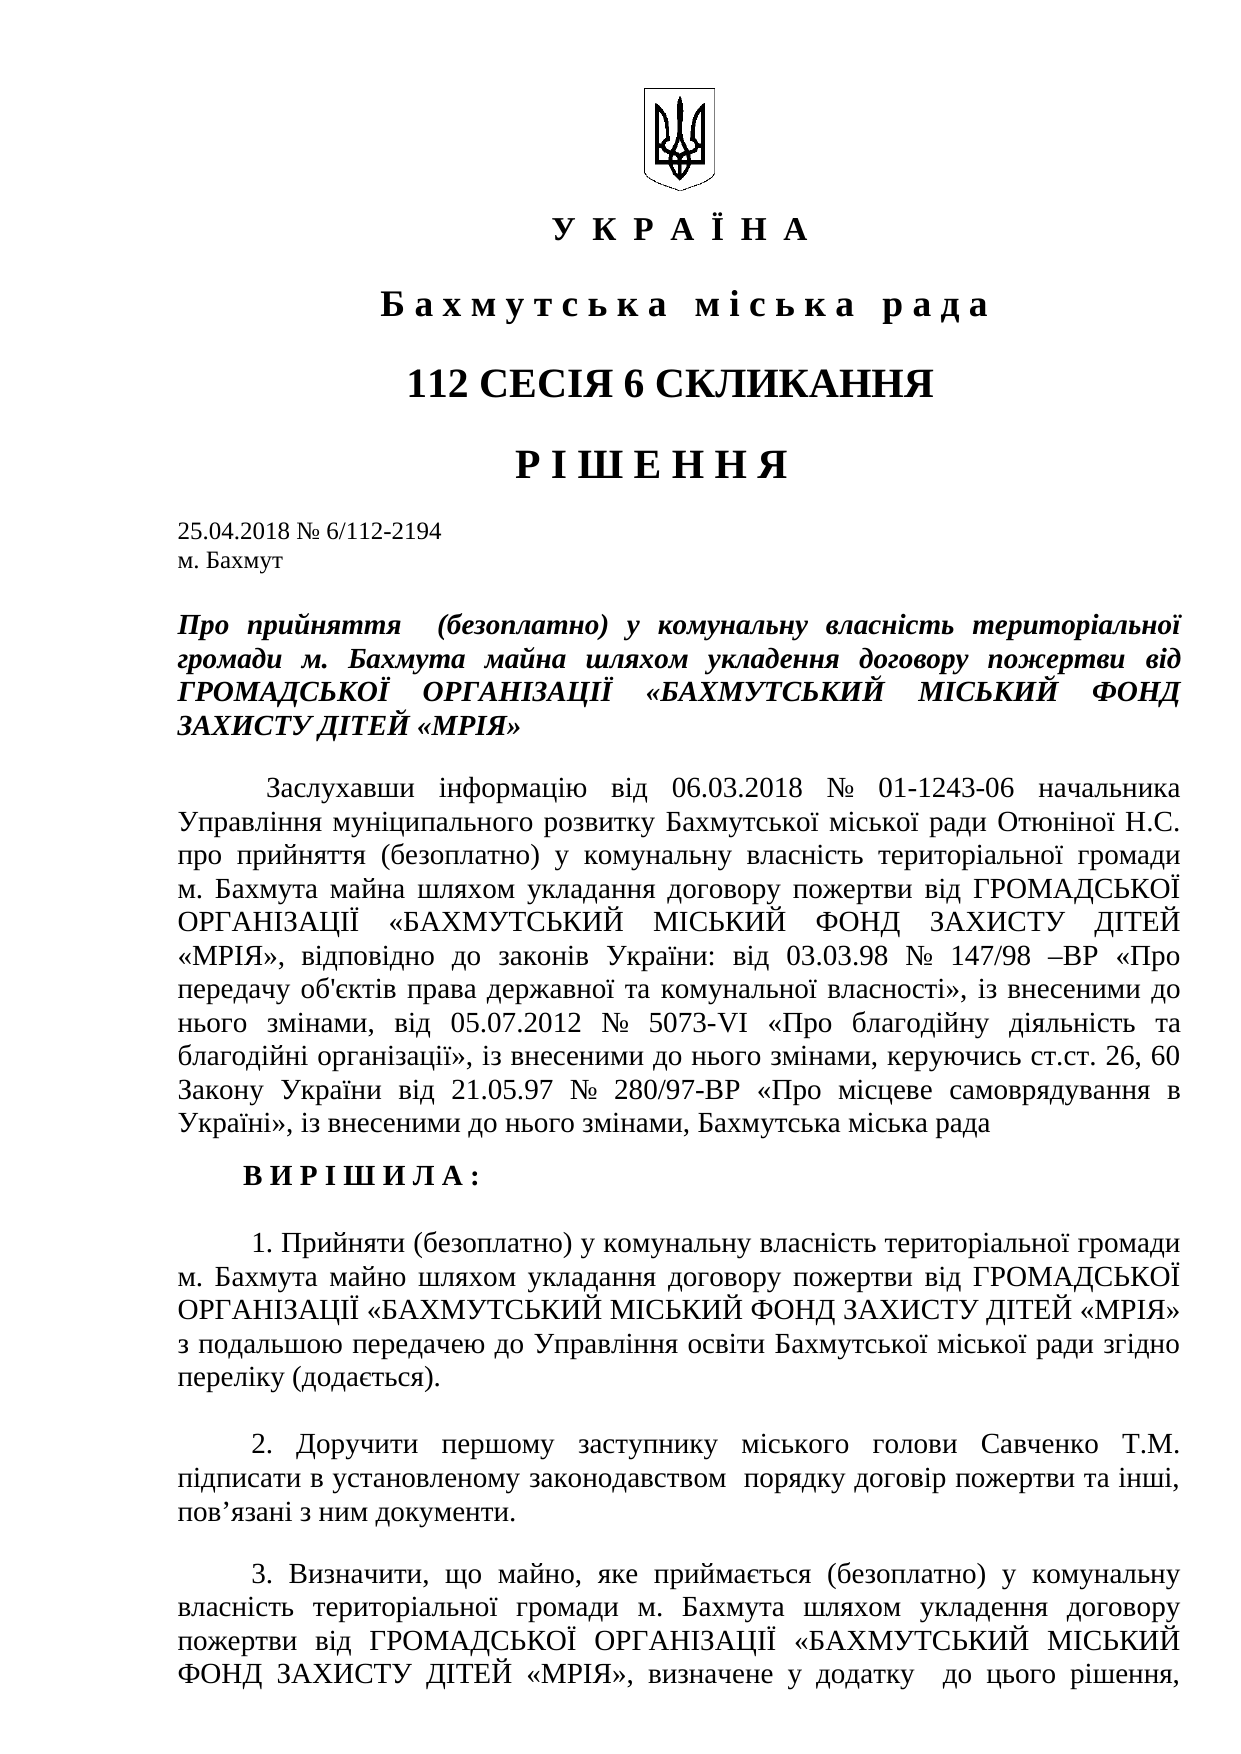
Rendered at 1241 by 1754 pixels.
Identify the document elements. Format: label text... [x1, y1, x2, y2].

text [177, 1556, 1181, 1690]
picture [644, 88, 715, 191]
subtitle 112 СЕСІЯ 6 СКЛИКАННЯ [158, 358, 1181, 406]
subtitle Р І Ш Е Н Н Я [121, 439, 1181, 487]
text м. Бахмут [177, 545, 1181, 574]
subtitle Б а х м у т с ь к а м і с ь к а р а д а [177, 281, 1181, 324]
subtitle У К Р А Ї Н А [177, 209, 1181, 248]
text Про прийняття (безоплатно) у комунальну власність територіальної громади м. Бахмута майна шляхом укладення договору пожертви від ГРОМАДСЬКОЇ ОРГАНІЗАЦІЇ «БАХМУТСЬКИЙ МІСЬКИЙ ФОНД ЗАХИСТУ ДІТЕЙ «МРІЯ» [177, 607, 1181, 741]
text 2. Доручити першому заступнику міського голови Савченко Т.М. підписати в установленому законодавством порядку договір пожертви та інші, пов’язані з ним документи. [177, 1427, 1181, 1527]
text В И Р І Ш И Л А : [177, 1158, 1181, 1192]
text 25.04.2018 № 6/112-2194 [177, 516, 1181, 545]
text Заслухавши інформацію від 06.03.2018 № 01-1243-06 начальника Управління муніципального розвитку Бахмутської міської ради Отюніної Н.С. про прийняття (безоплатно) у комунальну власність територіальної громади м. Бахмута майна шляхом укладання договору пожертви від ГРОМАДСЬКОЇ ОРГАНІЗАЦІЇ «БАХМУТСЬКИЙ МІСЬКИЙ ФОНД ЗАХИСТУ ДІТЕЙ «МРІЯ», відповідно до законів України: від 03.03.98 № 147/98 –ВР «Про передачу об'єктів права державної та комунальної власності», із внесеними до нього змінами, від 05.07.2012 № 5073-VI «Про благодійну діяльність та благодійні організації», із внесеними до нього змінами, керуючись ст.ст. 26, 60 Закону України від 21.05.97 № 280/97-ВР «Про місцеве самоврядування в Україні», із внесеними до нього змінами, Бахмутська міська рада [177, 770, 1181, 1139]
text 1. Прийняти (безоплатно) у комунальну власність територіальної громади м. Бахмута майно шляхом укладання договору пожертви від ГРОМАДСЬКОЇ ОРГАНІЗАЦІЇ «БАХМУТСЬКИЙ МІСЬКИЙ ФОНД ЗАХИСТУ ДІТЕЙ «МРІЯ» з подальшою передачею до Управління освіти Бахмутської міської ради згідно переліку (додається). [177, 1225, 1181, 1393]
